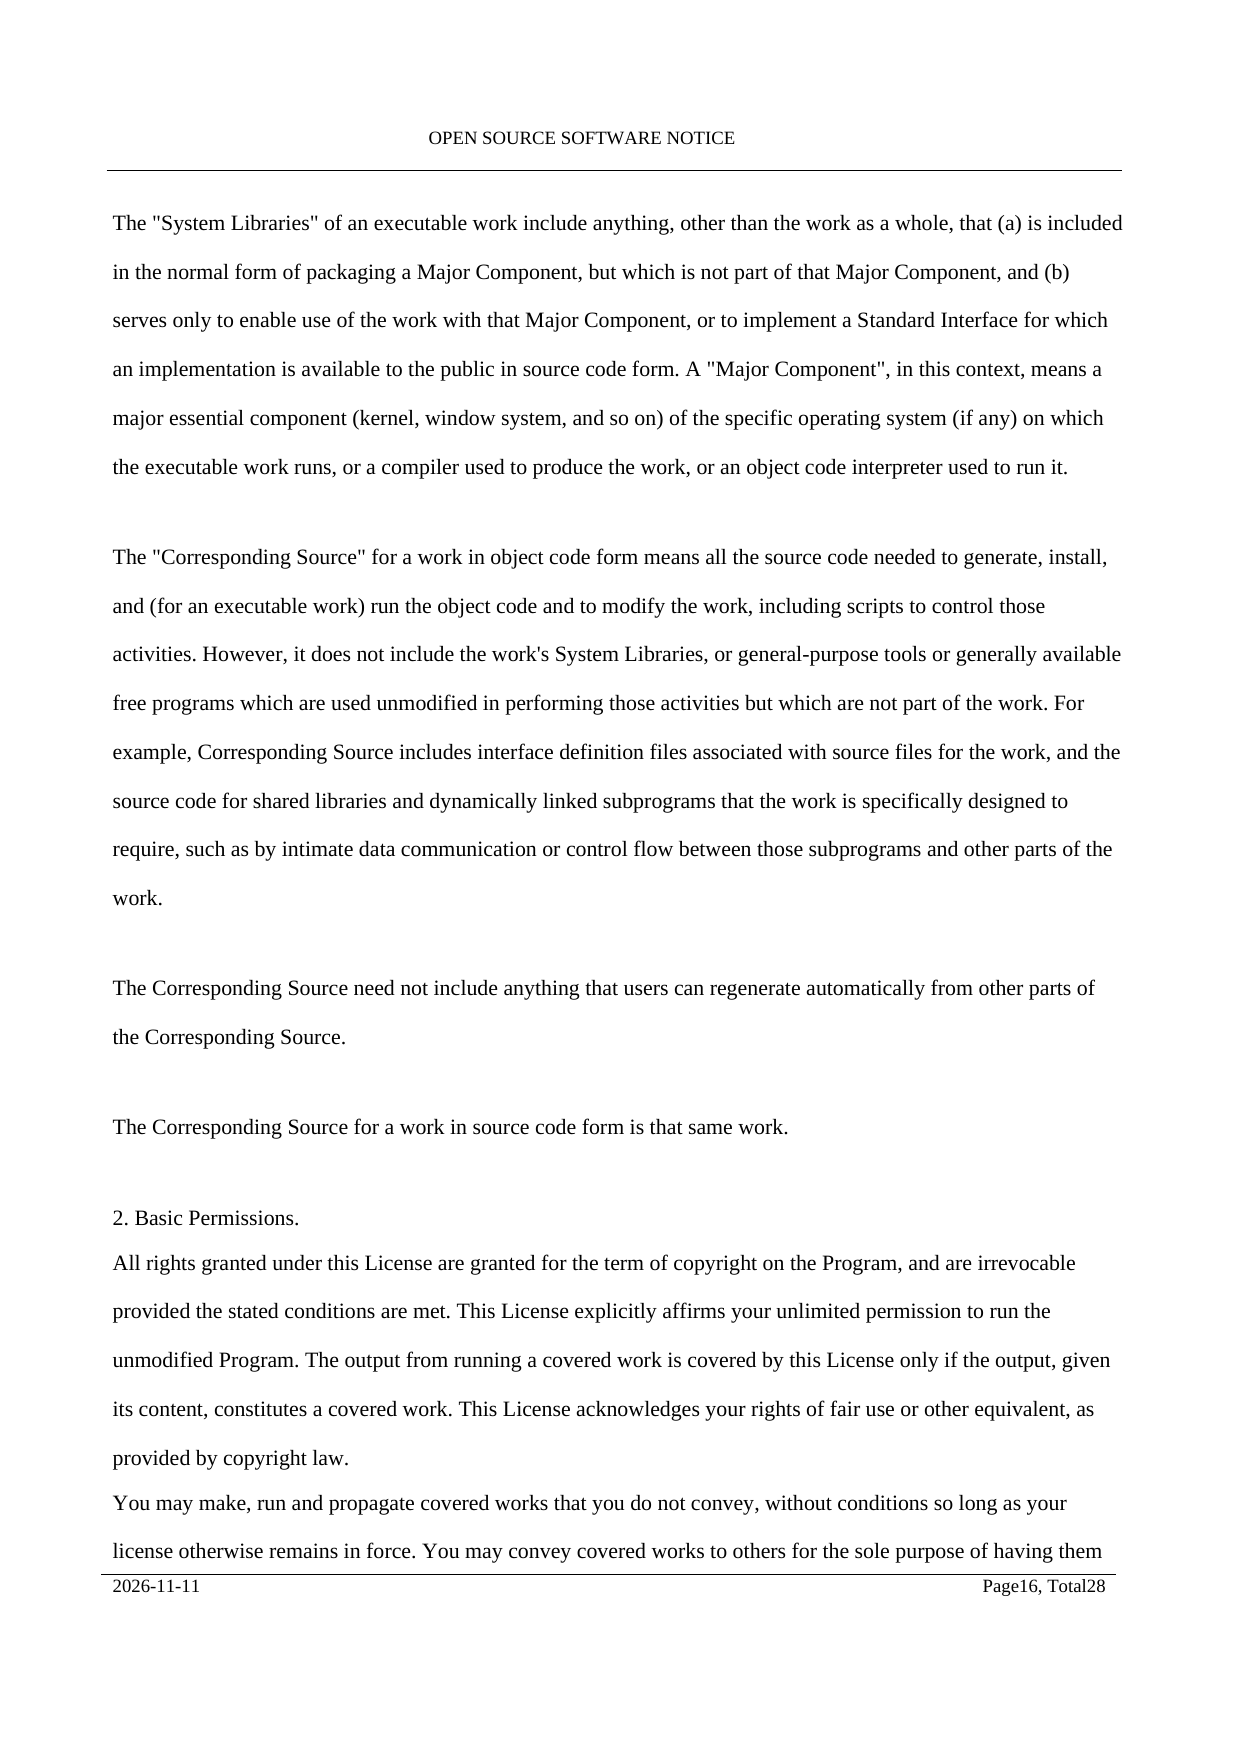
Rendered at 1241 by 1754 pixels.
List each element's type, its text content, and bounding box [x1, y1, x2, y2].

text 2. Basic Permissions. [112, 1201, 1128, 1233]
text The "System Libraries" of an executable work include anything, other than the work as a whole, that (a) is included in the normal form of packaging a Major Component, but which is not part of that Major Component, and (b) serves only to enable use of the work with that Major Component, or to implement a Standard Interface for which an implementation is available to the public in source code form. A "Major Component", in this context, means a major essential component (kernel, window system, and so on) of the specific operating system (if any) on which the executable work runs, or a compiler used to produce the work, or an object code interpreter used to run it. [112, 206, 1128, 483]
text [112, 1486, 1128, 1567]
text All rights granted under this License are granted for the term of copyright on the Program, and are irrevocable provided the stated conditions are met. This License explicitly affirms your unlimited permission to run the unmodified Program. The output from running a covered work is covered by this License only if the output, given its content, constitutes a covered work. This License acknowledges your rights of fair use or other equivalent, as provided by copyright law. [112, 1246, 1128, 1473]
text The Corresponding Source for a work in source code form is that same work. [112, 1111, 1128, 1143]
text The "Corresponding Source" for a work in object code form means all the source code needed to generate, install, and (for an executable work) run the object code and to modify the work, including scripts to control those activities. However, it does not include the work's System Libraries, or general-purpose tools or generally available free programs which are used unmodified in performing those activities but which are not part of the work. For example, Corresponding Source includes interface definition files associated with source files for the work, and the source code for shared libraries and dynamically linked subprograms that the work is specifically designed to require, such as by intimate data communication or control flow between those subprograms and other parts of the work. [112, 540, 1128, 914]
text The Corresponding Source need not include anything that users can regenerate automatically from other parts of the Corresponding Source. [112, 972, 1128, 1053]
